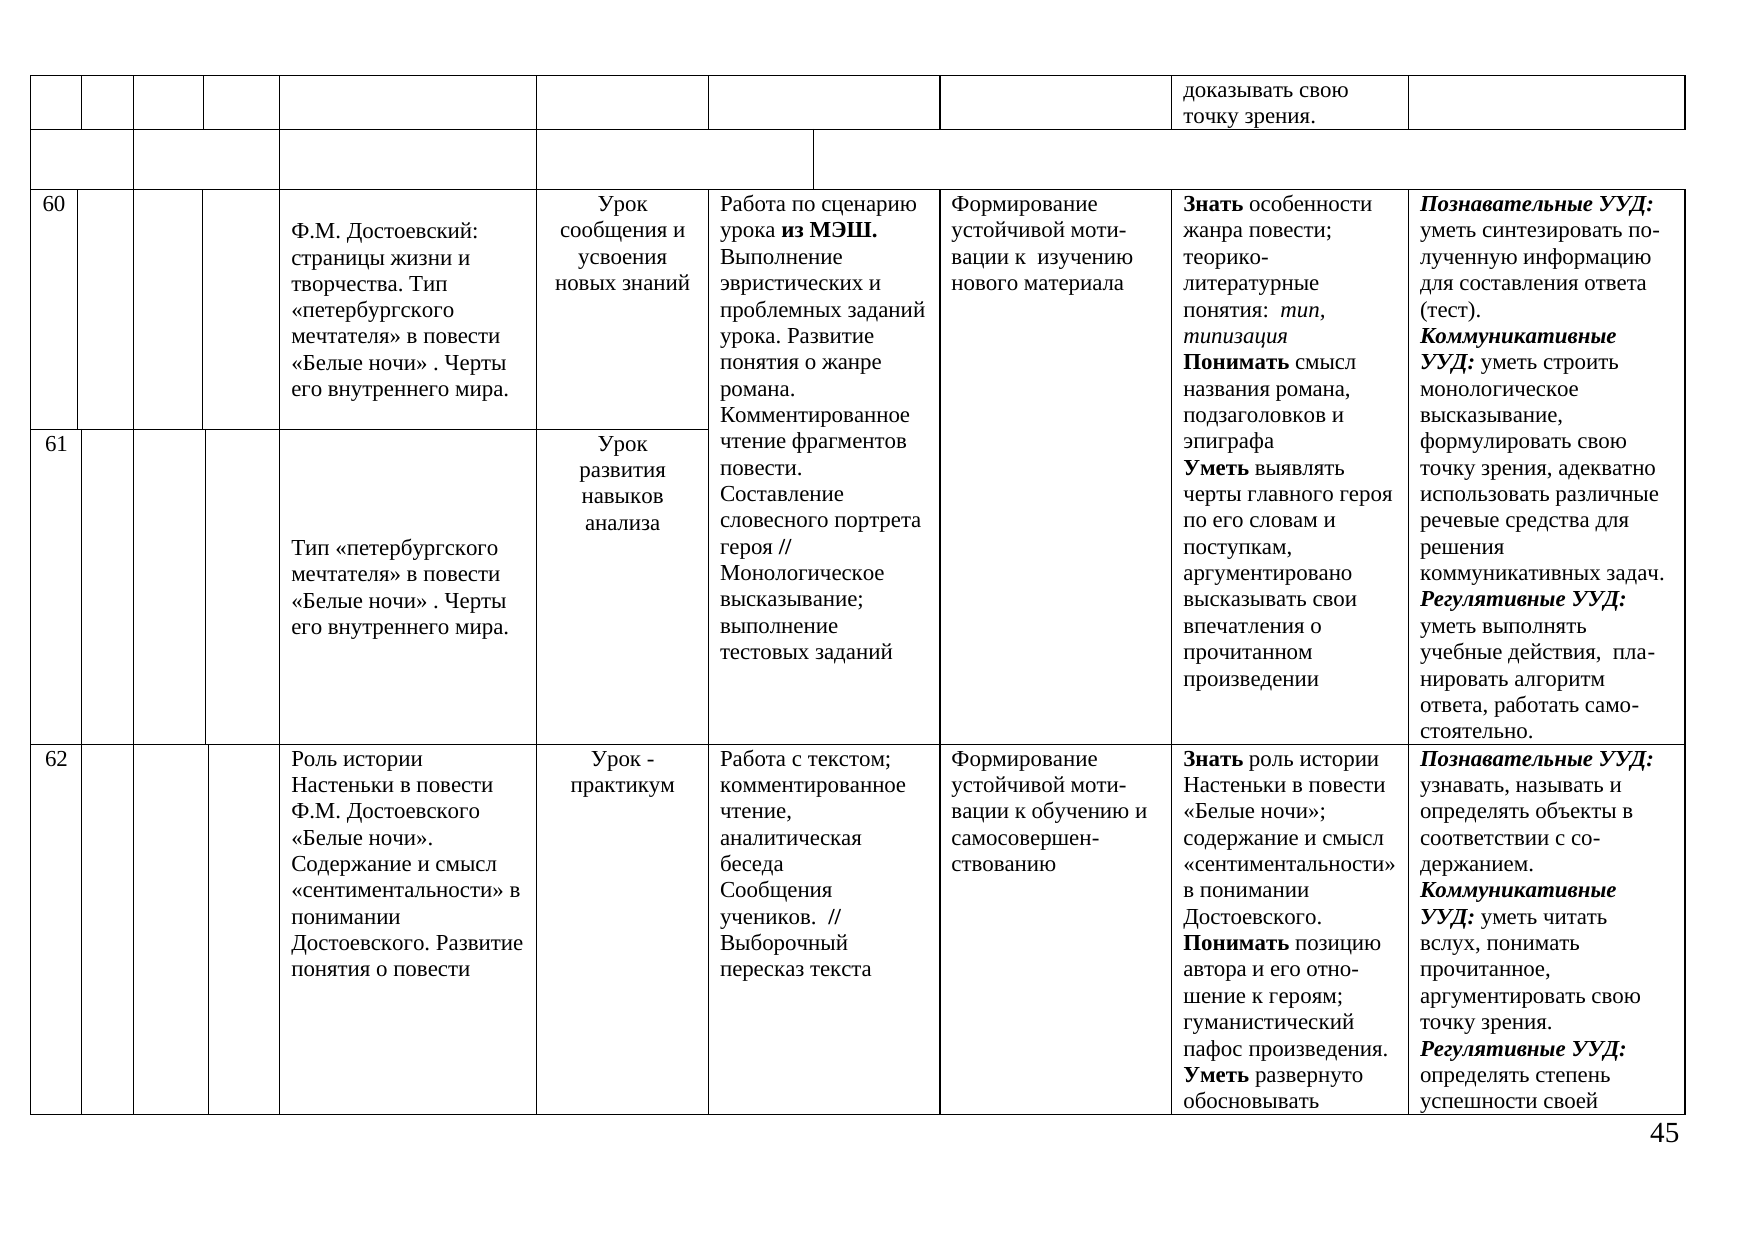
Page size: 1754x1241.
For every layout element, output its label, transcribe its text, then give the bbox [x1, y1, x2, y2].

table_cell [280, 745, 536, 1114]
table_cell 61 [31, 430, 81, 744]
table_cell [78, 190, 133, 429]
table_cell Ф.М. Достоевский: страницы жизни и творчества. Тип «петербургского мечтателя» в повести «Белые ночи» . Черты его внутреннего мира. [280, 190, 536, 429]
table_cell [280, 130, 536, 189]
table_cell Познавательные УУД: уметь синтезировать полученную информацию для составления ответа (тест). Коммуникативные УУД: уметь строить монологическое высказывание, формулировать свою точку зрения, адекватно использовать различные речевые средства для решения коммуникативных задач. Регулятивные УУД: уметь выполнять учебные действия, планировать алгоритм ответа, работать самостоятельно. [1409, 190, 1684, 744]
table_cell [1409, 745, 1684, 1114]
table_cell [537, 130, 813, 189]
table_cell [134, 190, 202, 429]
table_cell [82, 430, 133, 744]
table_cell [134, 130, 279, 189]
table_cell [82, 745, 133, 1114]
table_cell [1172, 76, 1408, 129]
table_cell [1409, 76, 1684, 129]
table_cell [134, 430, 205, 744]
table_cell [709, 745, 939, 1114]
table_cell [280, 76, 536, 129]
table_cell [941, 76, 1171, 129]
table_cell [204, 76, 279, 129]
table_cell Урок - практикум [537, 745, 708, 1114]
table_cell 62 [31, 745, 81, 1114]
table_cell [1172, 745, 1408, 1114]
table_cell [31, 130, 133, 189]
table_cell Урок развития навыков анализа [537, 430, 708, 744]
table_cell 59 [31, 76, 81, 129]
table_cell [203, 190, 279, 429]
table_cell Урок сообщения и усвоения новых знаний [537, 190, 708, 429]
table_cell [941, 745, 1171, 1114]
table_cell [134, 76, 203, 129]
table_cell Знать особенности жанра повести; теорико-литературные понятия: тип, типизация Понимать смысл названия романа, подзаголовков и эпиграфа Уметь выявлять черты главного героя по его словам и поступкам, аргументировано высказывать свои впечатления о прочитанном произведении [1172, 190, 1408, 744]
table_cell [82, 76, 133, 129]
table_cell [206, 430, 279, 744]
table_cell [709, 76, 939, 129]
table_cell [537, 76, 708, 129]
table_cell [209, 745, 279, 1114]
table_cell Тип «петербургского мечтателя» в повести «Белые ночи» . Черты его внутреннего мира. [280, 430, 536, 744]
table_cell Работа по сценарию урока из МЭШ. Выполнение эвристических и проблемных заданий урока. Развитие понятия о жанре романа. Комментированное чтение фрагментов повести. Составление словесного портрета героя // Монологическое высказывание; выполнение тестовых заданий [709, 190, 939, 744]
table_cell 60 [31, 190, 77, 429]
table_cell [134, 745, 208, 1114]
table_cell Формирование устойчивой мотивации к изучению нового материала [941, 190, 1171, 744]
